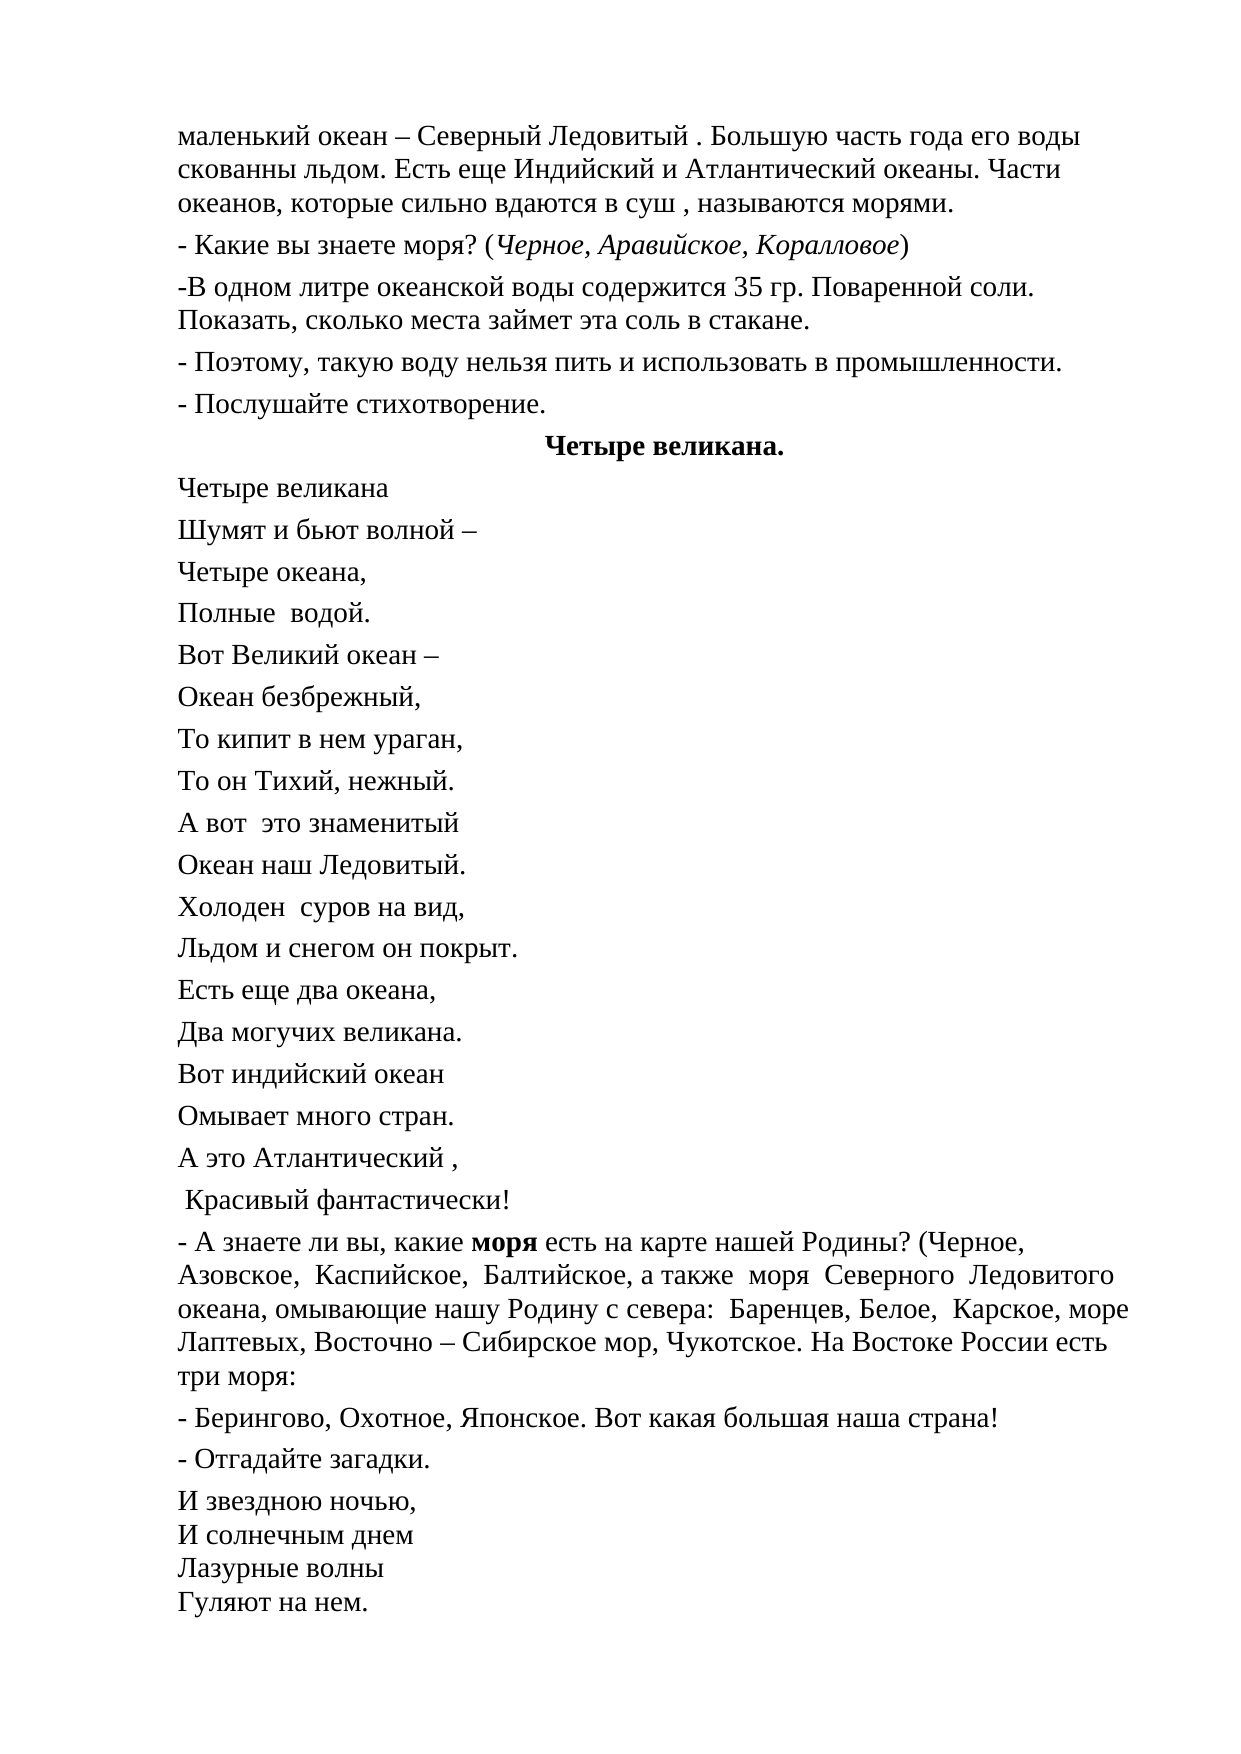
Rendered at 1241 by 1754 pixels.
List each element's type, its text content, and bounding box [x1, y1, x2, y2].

text Вот индийский океан [177, 1056, 1152, 1090]
text Красивый фантастически! [177, 1182, 1152, 1215]
text - А знаете ли вы, какие моря есть на карте нашей Родины? (Черное, Азовское, Каспийское, Балтийское, а также моря Северного Ледовитого океана, омывающие нашу Родину с севера: Баренцев, Белое, Карское, море Лаптевых, Восточно – Сибирское мор, Чукотское. На Востоке России есть три моря: [177, 1224, 1152, 1391]
text Два могучих великана. [177, 1014, 1152, 1048]
text - Послушайте стихотворение. [177, 386, 1152, 420]
text Гуляют на нем. [177, 1584, 1152, 1618]
text Лазурные волны [177, 1551, 1152, 1584]
text Океан наш Ледовитый. [177, 847, 1152, 880]
text Холоден суров на вид, [177, 889, 1152, 922]
text Четыре океана, [177, 554, 1152, 587]
text Четыре великана [177, 470, 1152, 503]
text - Какие вы знаете моря? (Черное, Аравийское, Коралловое) [177, 227, 1152, 261]
text А вот это знаменитый [177, 805, 1152, 838]
text Льдом и снегом он покрыт. [177, 931, 1152, 964]
text Океан безбрежный, [177, 679, 1152, 713]
text Есть еще два океана, [177, 972, 1152, 1006]
text И солнечным днем [177, 1517, 1152, 1551]
text А это Атлантический , [177, 1140, 1152, 1173]
text Омывает много стран. [177, 1098, 1152, 1132]
text То он Тихий, нежный. [177, 763, 1152, 797]
text И звездною ночью, [177, 1483, 1152, 1517]
text - Поэтому, такую воду нельзя пить и использовать в промышленности. [177, 344, 1152, 378]
text -В одном литре океанской воды содержится 35 гр. Поваренной соли. Показать, сколько места займет эта соль в стакане. [177, 269, 1152, 336]
text Четыре великана. [177, 428, 1152, 462]
text - Берингово, Охотное, Японское. Вот какая большая наша страна! [177, 1400, 1152, 1433]
text - Отгадайте загадки. [177, 1442, 1152, 1475]
text Полные водой. [177, 596, 1152, 629]
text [177, 118, 1152, 219]
text Шумят и бьют волной – [177, 512, 1152, 545]
text То кипит в нем ураган, [177, 721, 1152, 755]
text Вот Великий океан – [177, 637, 1152, 671]
